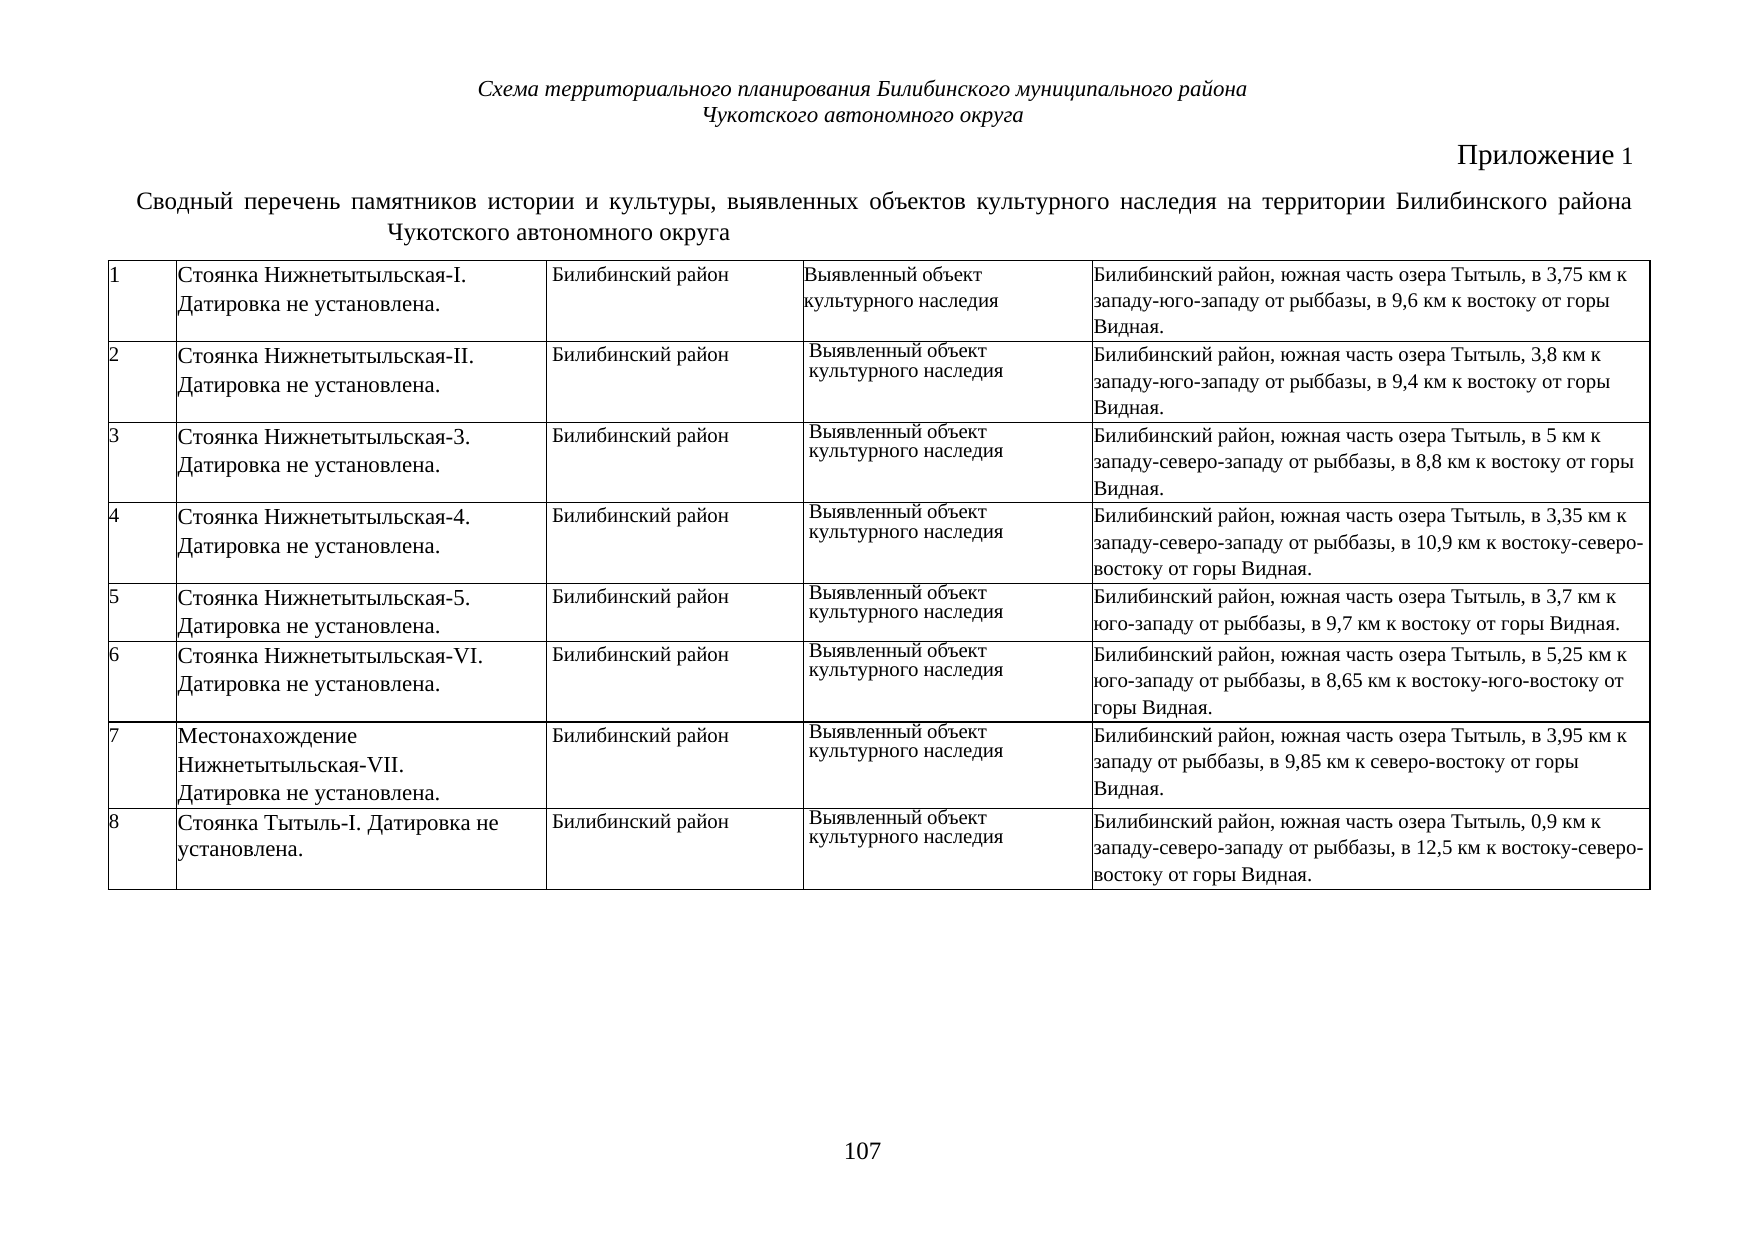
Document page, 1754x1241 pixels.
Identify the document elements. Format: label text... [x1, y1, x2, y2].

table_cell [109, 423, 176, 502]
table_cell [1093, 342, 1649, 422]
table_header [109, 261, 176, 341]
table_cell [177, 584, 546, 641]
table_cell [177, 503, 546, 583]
text Сводный перечень памятников истории и культуры, выявленных объектов культурного наследия на территории Билибинского района Чукотского автономного округа [136, 186, 1633, 246]
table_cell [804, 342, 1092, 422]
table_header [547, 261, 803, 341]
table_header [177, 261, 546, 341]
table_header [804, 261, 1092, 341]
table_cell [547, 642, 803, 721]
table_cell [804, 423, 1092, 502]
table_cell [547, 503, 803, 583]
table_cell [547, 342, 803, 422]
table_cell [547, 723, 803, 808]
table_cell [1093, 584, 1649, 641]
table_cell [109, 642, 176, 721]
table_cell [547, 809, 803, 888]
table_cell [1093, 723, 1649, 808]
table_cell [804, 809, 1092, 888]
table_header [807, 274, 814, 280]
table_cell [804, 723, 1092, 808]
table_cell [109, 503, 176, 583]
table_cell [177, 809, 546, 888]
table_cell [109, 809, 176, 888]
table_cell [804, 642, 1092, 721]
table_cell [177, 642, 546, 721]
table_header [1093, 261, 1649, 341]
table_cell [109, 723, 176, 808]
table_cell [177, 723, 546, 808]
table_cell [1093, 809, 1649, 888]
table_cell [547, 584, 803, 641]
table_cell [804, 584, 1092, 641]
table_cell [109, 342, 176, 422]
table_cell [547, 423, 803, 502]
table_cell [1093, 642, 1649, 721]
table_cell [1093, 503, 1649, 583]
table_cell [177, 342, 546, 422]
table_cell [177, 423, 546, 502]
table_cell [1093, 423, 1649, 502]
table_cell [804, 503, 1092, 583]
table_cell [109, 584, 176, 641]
text Приложение 1 [136, 137, 1633, 171]
